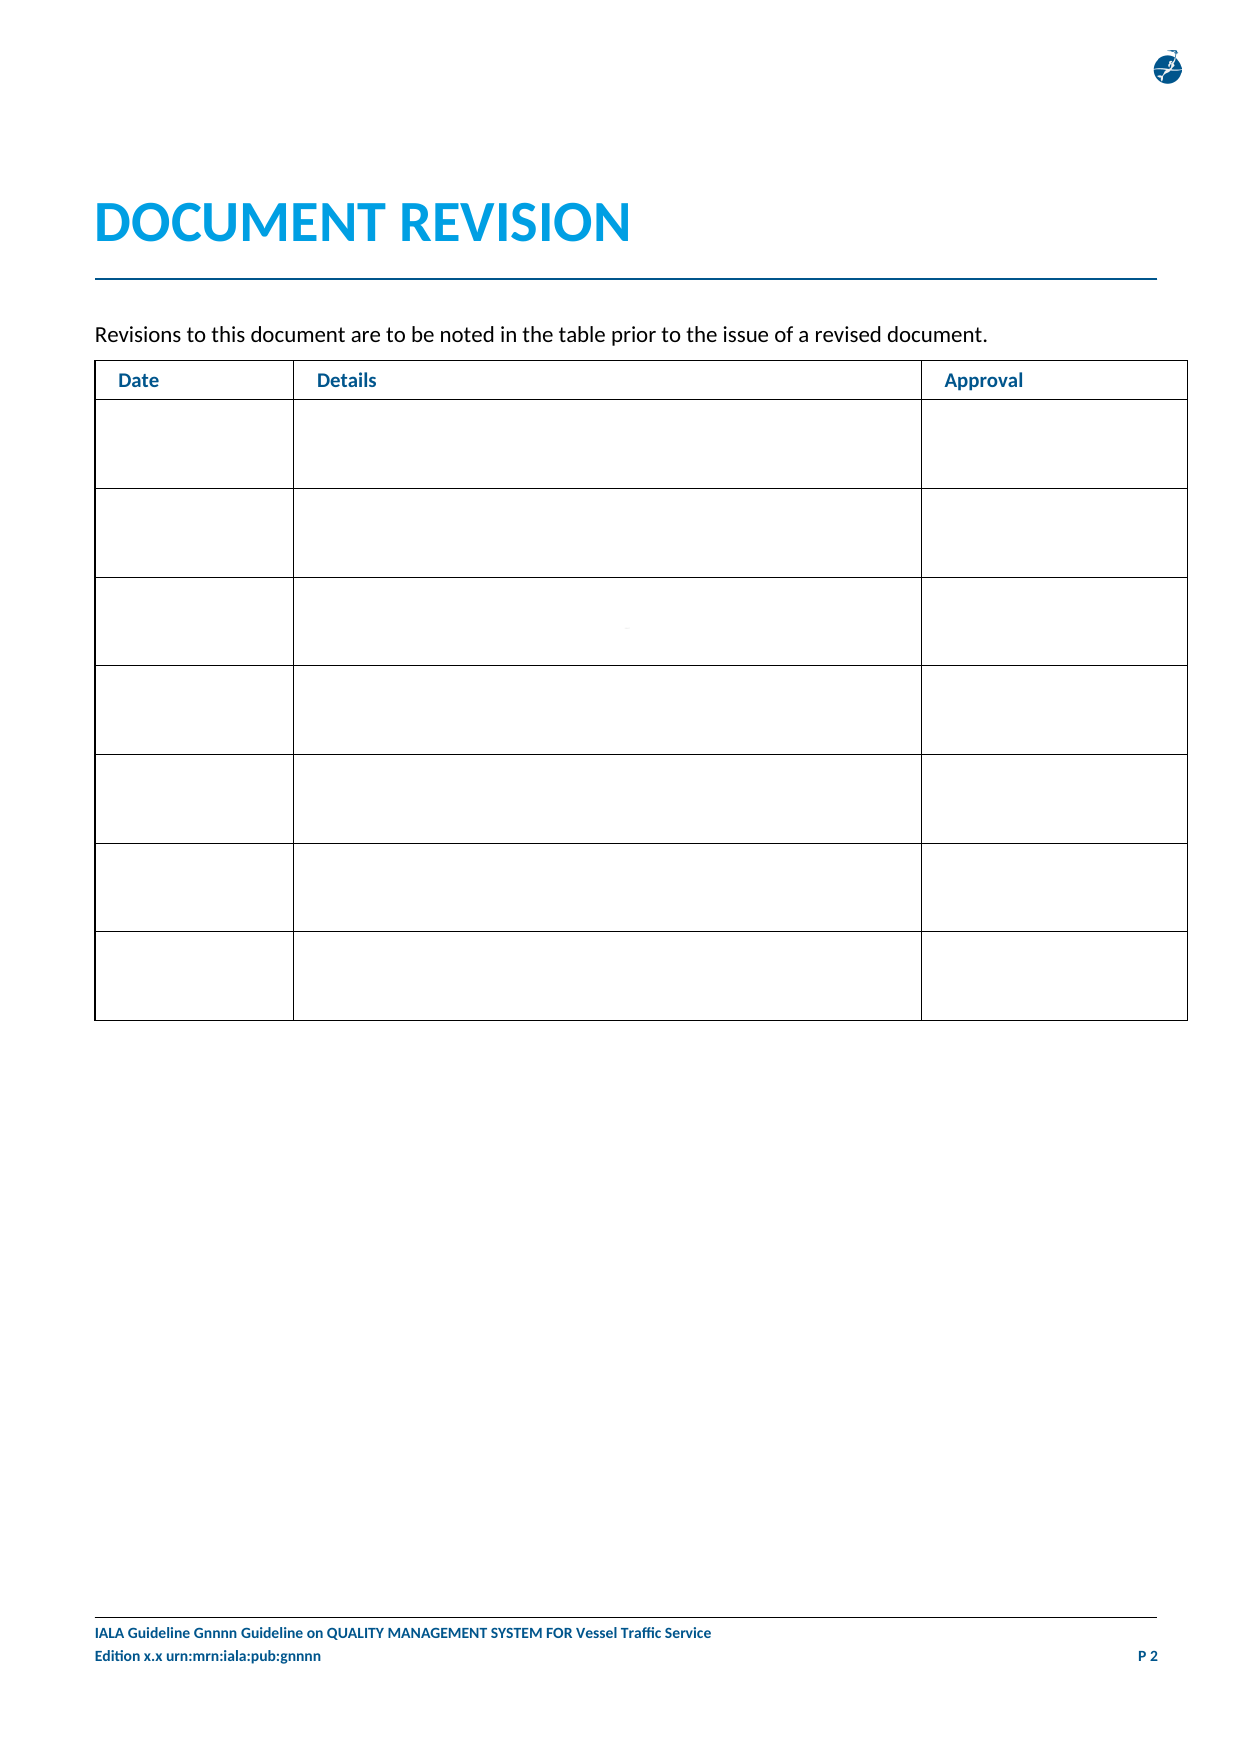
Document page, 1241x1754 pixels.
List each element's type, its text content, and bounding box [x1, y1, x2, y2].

table_cell [922, 489, 1187, 577]
picture [1122, 0, 1241, 119]
table_cell [294, 844, 921, 931]
table_cell [922, 932, 1187, 1020]
table_cell [294, 489, 921, 577]
table_cell [96, 400, 293, 488]
table_cell [294, 666, 921, 754]
table_cell [922, 755, 1187, 843]
table_cell [96, 932, 293, 1020]
table_cell [294, 400, 921, 488]
table_cell [96, 844, 293, 931]
table_cell [294, 755, 921, 843]
table_cell [294, 578, 921, 665]
table_cell [96, 489, 293, 577]
table_cell [922, 844, 1187, 931]
table_cell [922, 400, 1187, 488]
table_cell [922, 578, 1187, 665]
text Revisions to this document are to be noted in the table prior to the issue of a revised document. [94, 320, 1157, 348]
table_header Details [294, 361, 921, 399]
table_cell [294, 932, 921, 1020]
table_cell [96, 578, 293, 665]
table_cell [96, 666, 293, 754]
table_cell [922, 666, 1187, 754]
table_header Date [96, 361, 293, 399]
table_cell [96, 755, 293, 843]
table_header Approval [922, 361, 1187, 399]
